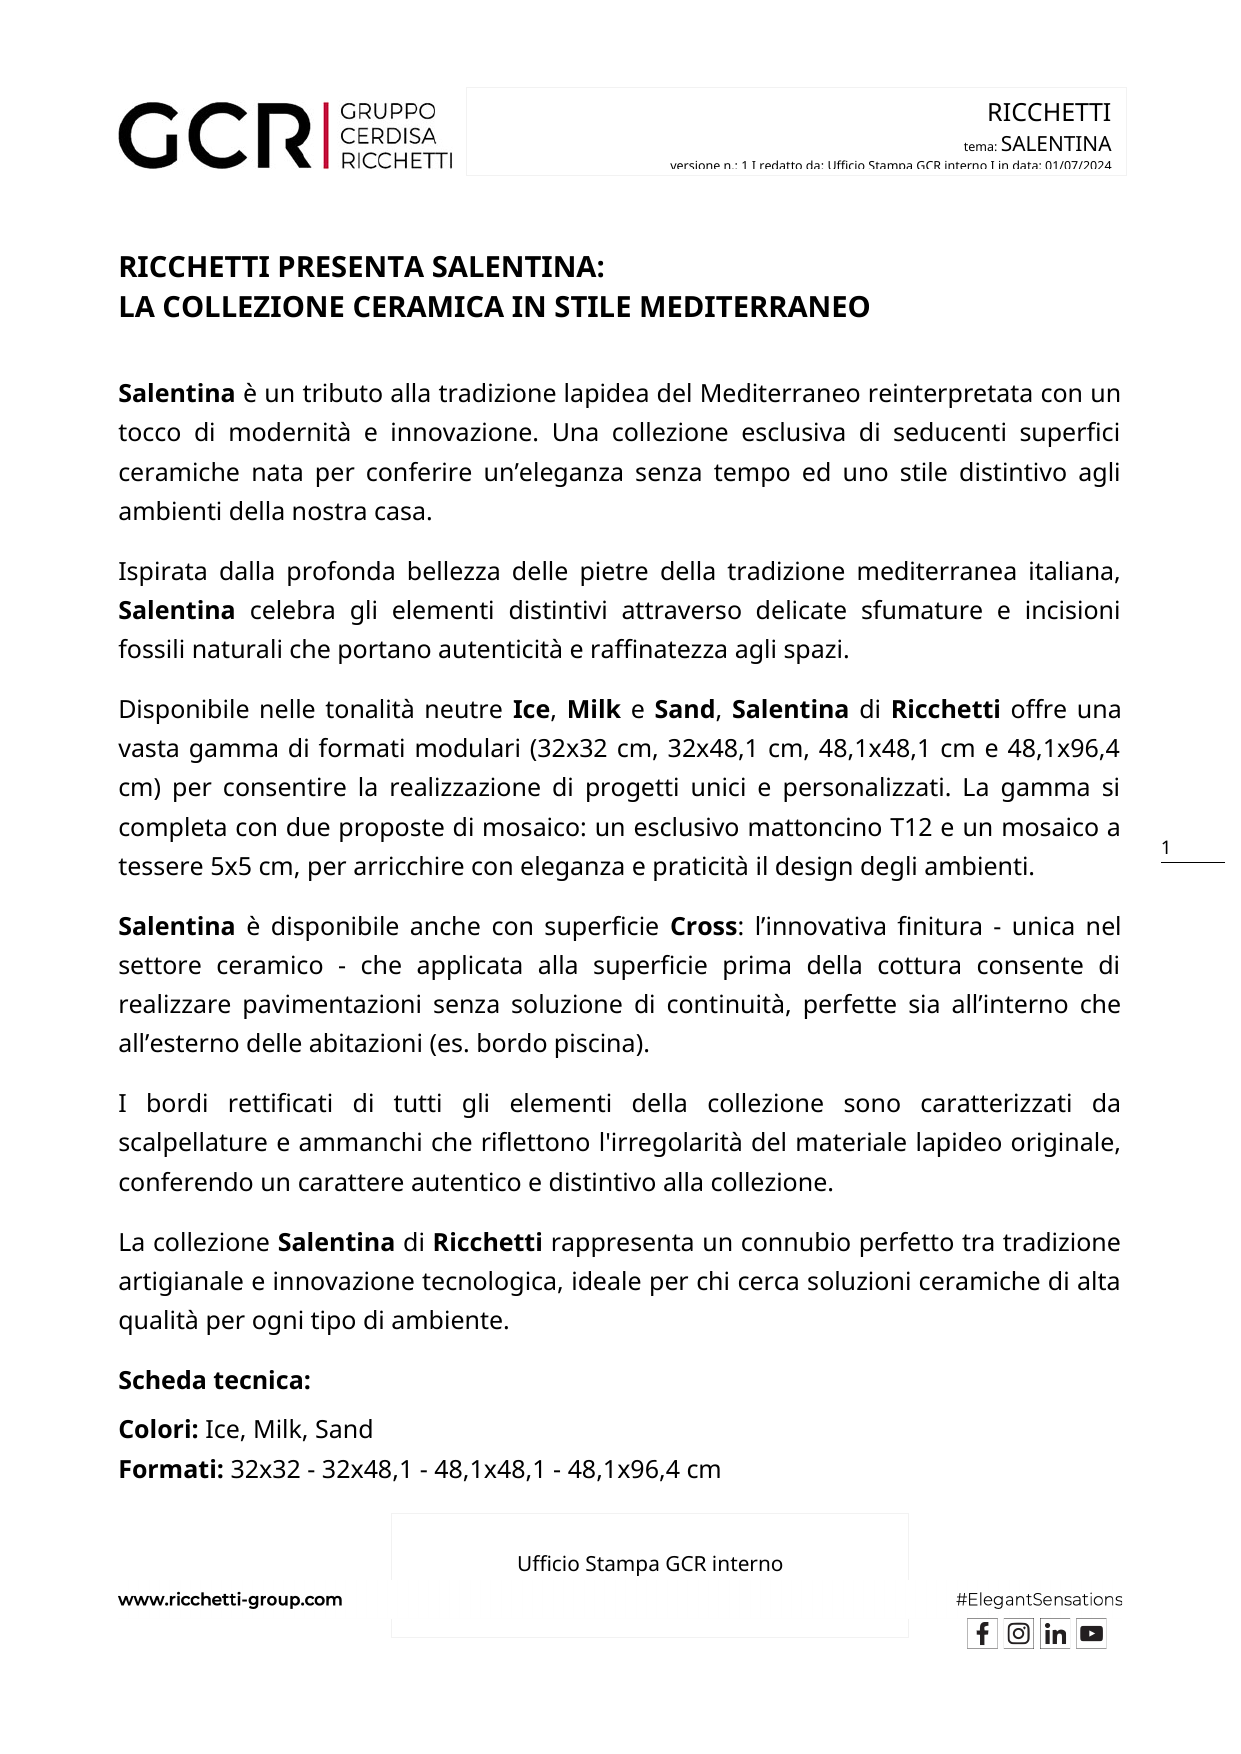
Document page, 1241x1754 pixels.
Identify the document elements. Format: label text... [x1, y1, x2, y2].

text Ispirata dalla profonda bellezza delle pietre della tradizione mediterranea italiana, Salentina celebra gli elementi distintivi attraverso delicate sfumature e incisioni fossili naturali che portano autenticità e raffinatezza agli spazi. [118, 553, 1122, 666]
text Salentina è un tributo alla tradizione lapidea del Mediterraneo reinterpretata con un tocco di modernità e innovazione. Una collezione esclusiva di seducenti superfici ceramiche nata per conferire un’eleganza senza tempo ed uno stile distintivo agli ambienti della nostra casa. [118, 376, 1122, 527]
text Salentina è disponibile anche con superficie Cross: l’innovativa finitura - unica nel settore ceramico - che applicata alla superficie prima della cottura consente di realizzare pavimentazioni senza soluzione di continuità, perfette sia all’interno che all’esterno delle abitazioni (es. bordo piscina). [118, 908, 1122, 1060]
text Disponibile nelle tonalità neutre Ice, Milk e Sand, Salentina di Ricchetti offre una vasta gamma di formati modulari (32x32 cm, 32x48,1 cm, 48,1x48,1 cm e 48,1x96,4 cm) per consentire la realizzazione di progetti unici e personalizzati. La gamma si completa con due proposte di mosaico: un esclusivo mattoncino T12 e un mosaico a tessere 5x5 cm, per arricchire con eleganza e praticità il design degli ambienti. [118, 692, 1122, 882]
text Scheda tecnica: [118, 1363, 1122, 1397]
picture [118, 100, 453, 170]
text RICCHETTI PRESENTA SALENTINA: [118, 246, 1122, 286]
text I bordi rettificati di tutti gli elementi della collezione sono caratterizzati da scalpellature e ammanchi che riflettono l'irregolarità del materiale lapideo originale, conferendo un carattere autentico e distintivo alla collezione. [118, 1086, 1122, 1198]
text La collezione Salentina di Ricchetti rappresenta un connubio perfetto tra tradizione artigianale e innovazione tecnologica, ideale per chi cerca soluzioni ceramiche di alta qualità per ogni tipo di ambiente. [118, 1224, 1122, 1337]
picture [118, 1580, 1123, 1649]
text LA COLLEZIONE CERAMICA IN STILE MEDITERRANEO [118, 286, 1122, 326]
text Colori: Ice, Milk, Sand [118, 1412, 1122, 1446]
text Formati: 32x32 - 32x48,1 - 48,1x48,1 - 48,1x96,4 cm [118, 1451, 1122, 1485]
